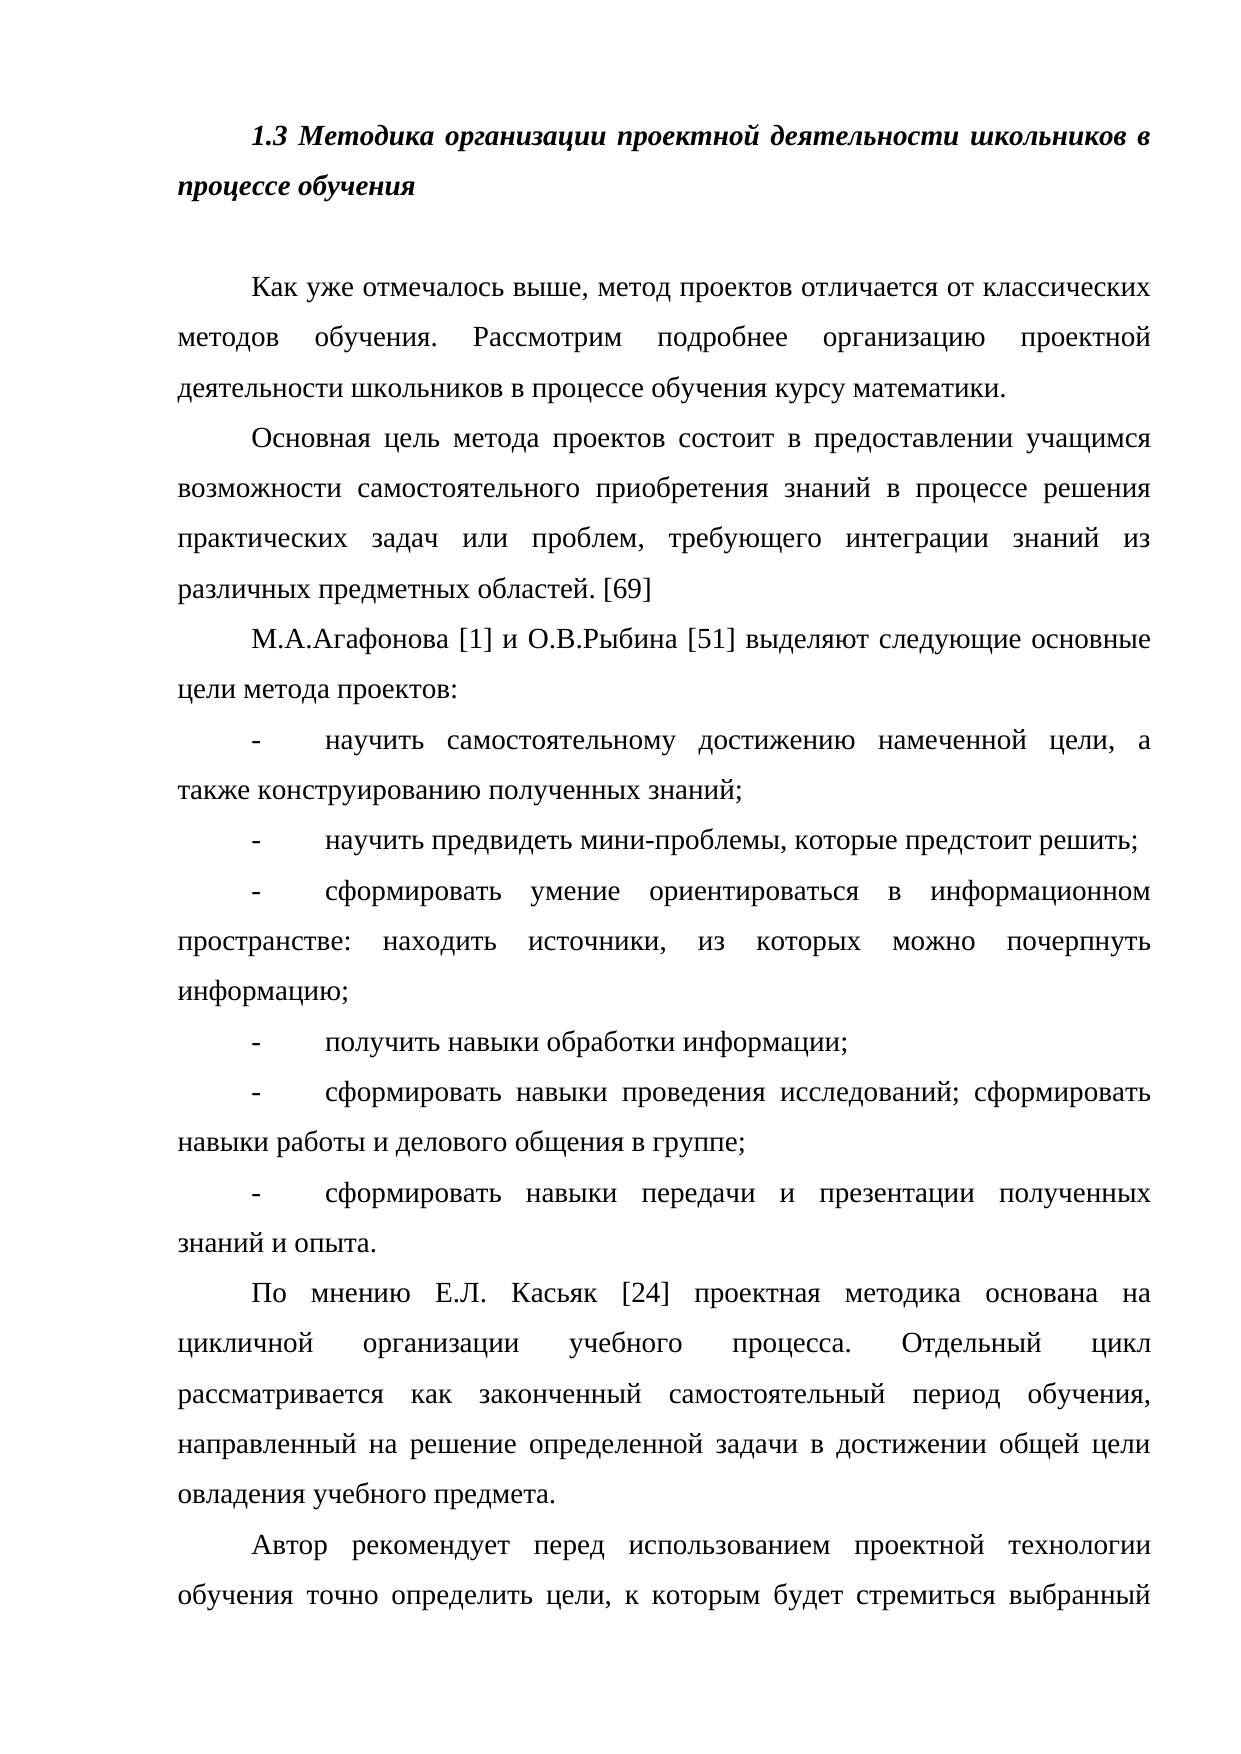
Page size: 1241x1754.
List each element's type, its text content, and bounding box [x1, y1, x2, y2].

text Основная цель метода проектов состоит в предоставлении учащимся возможности самостоятельного приобретения знаний в процессе решения практических задач или проблем, требующего интеграции знаний из различных предметных областей. [69] [177, 420, 1152, 604]
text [177, 1527, 1152, 1611]
list сформировать навыки передачи и презентации полученных знаний и опыта. [177, 1175, 1152, 1258]
text М.А.Агафонова [1] и О.В.Рыбина [51] выделяют следующие основные цели метода проектов: [177, 621, 1152, 705]
list научить самостоятельному достижению намеченной цели, а также конструированию полученных знаний; [177, 722, 1152, 806]
text По мнению Е.Л. Касьяк [24] проектная методика основана на цикличной организации учебного процесса. Отдельный цикл рассматривается как законченный самостоятельный период обучения, направленный на решение определенной задачи в достижении общей цели овладения учебного предмета. [177, 1275, 1152, 1510]
list научить предвидеть мини-проблемы, которые предстоит решить; [177, 822, 1152, 856]
list сформировать умение ориентироваться в информационном пространстве: находить источники, из которых можно почерпнуть информацию; [177, 873, 1152, 1007]
subtitle 1.3 Методика организации проектной деятельности школьников в процессе обучения [177, 118, 1152, 202]
text Как уже отмечалось выше, метод проектов отличается от классических методов обучения. Рассмотрим подробнее организацию проектной деятельности школьников в процессе обучения курсу математики. [177, 269, 1152, 403]
list получить навыки обработки информации; [177, 1024, 1152, 1057]
list сформировать навыки проведения исследований; сформировать навыки работы и делового общения в группе; [177, 1074, 1152, 1158]
